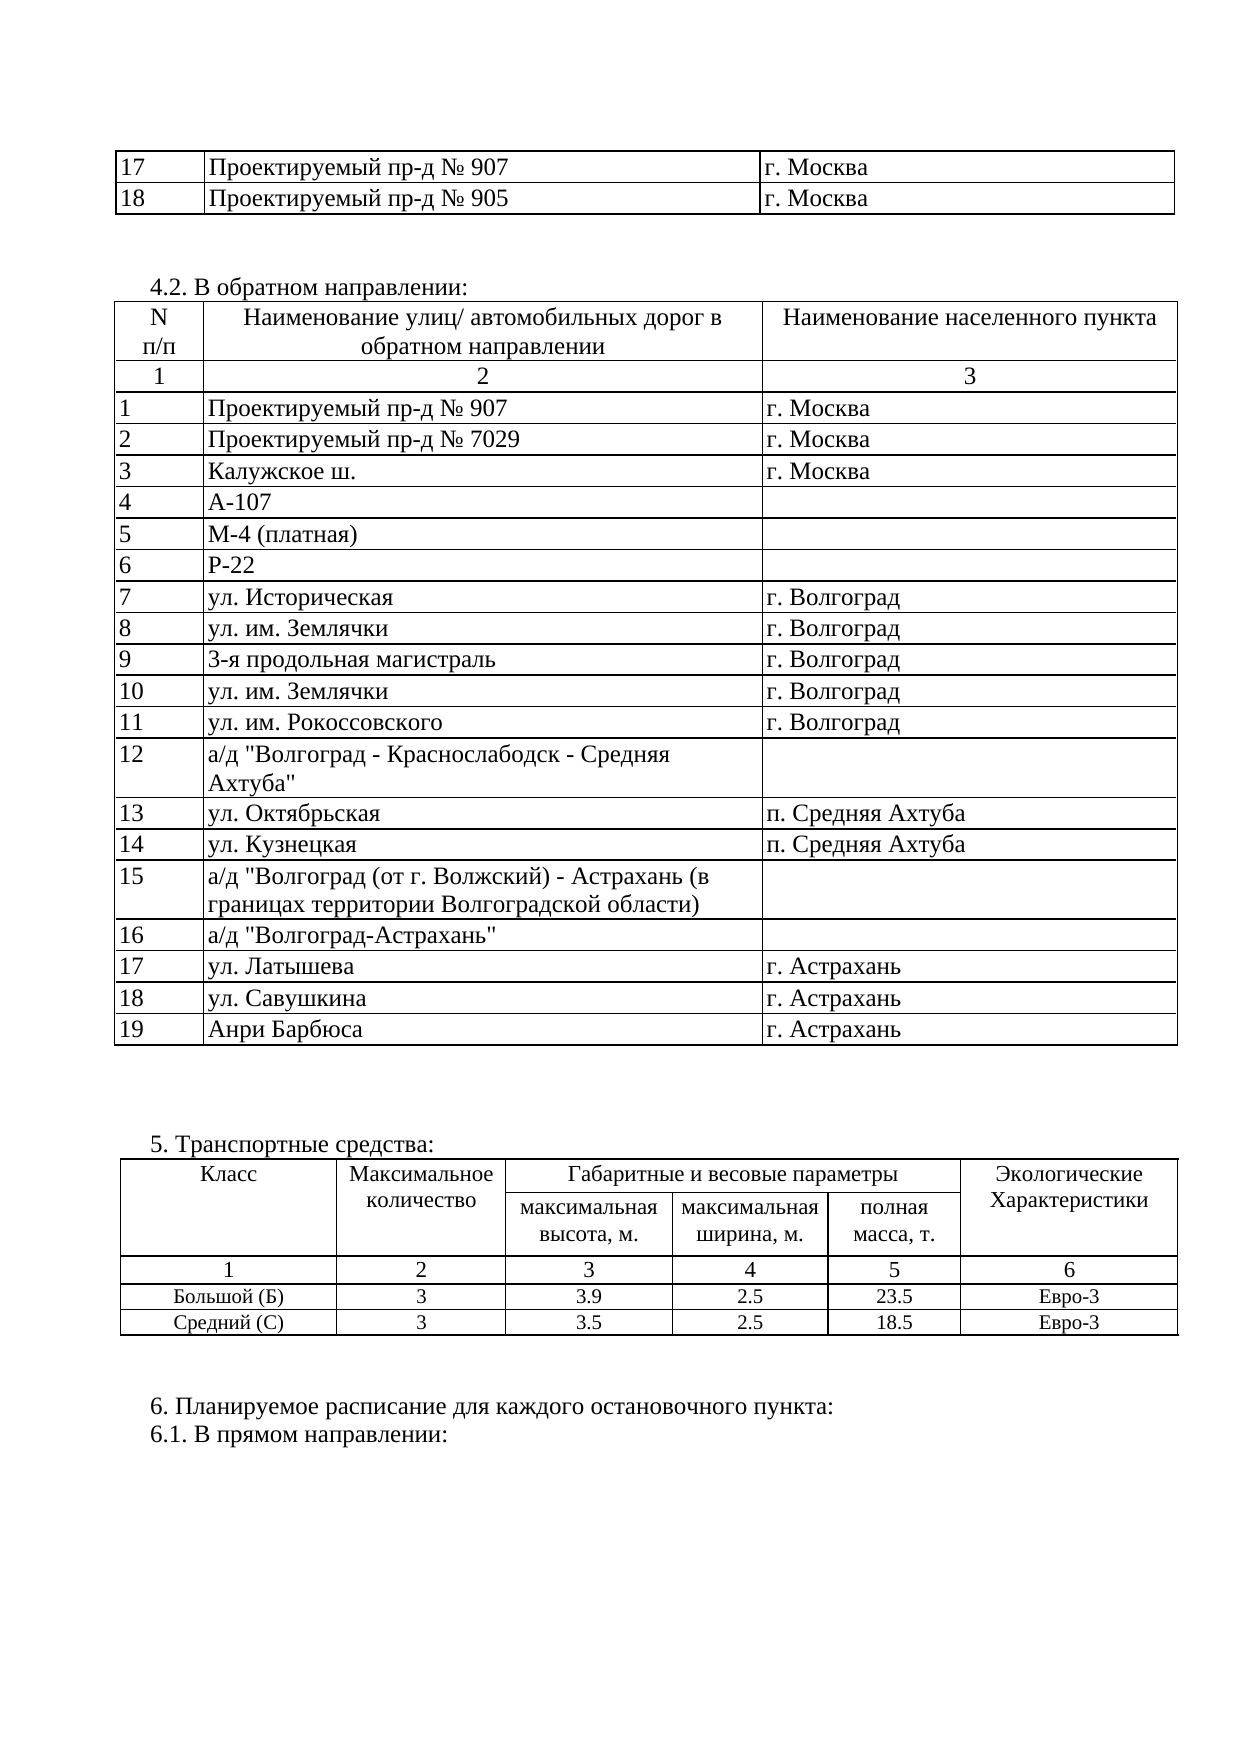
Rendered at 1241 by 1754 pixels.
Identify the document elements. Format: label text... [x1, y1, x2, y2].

table_cell 3.5 [506, 1310, 672, 1334]
table_cell 19 [115, 1014, 203, 1044]
table_cell 4 [673, 1257, 827, 1283]
table_cell ул. им. Землячки [204, 676, 762, 706]
table_cell п. Средняя Ахтуба [763, 828, 1177, 859]
table_header Максимальное количество [337, 1160, 505, 1255]
table_cell 3 [763, 360, 1177, 391]
table_cell 11 [115, 707, 203, 737]
table_cell [763, 486, 1177, 517]
table_cell г. Астрахань [763, 981, 1177, 1013]
table_cell 2 [337, 1257, 505, 1283]
table_cell 3 [506, 1257, 672, 1283]
table_cell г. Волгоград [763, 611, 1177, 643]
table_cell 2 [115, 424, 203, 454]
table_cell полная масса, т. [829, 1193, 960, 1255]
table_cell 8 [115, 613, 203, 643]
table_cell 13 [115, 798, 203, 828]
table_cell максимальная высота, м. [506, 1193, 672, 1255]
table_cell Евро-3 [961, 1310, 1177, 1334]
table_cell г. Астрахань [763, 950, 1177, 981]
table_cell г. Волгоград [763, 674, 1177, 706]
table_cell 17 [117, 152, 204, 181]
table_cell Р-22 [204, 550, 762, 580]
table_cell 1 [121, 1257, 336, 1283]
table_cell г. Москва [761, 183, 1174, 213]
table_cell 5 [115, 518, 203, 548]
table_cell Средний (С) [121, 1310, 336, 1334]
table_cell 6 [961, 1257, 1177, 1283]
table_cell 2.5 [673, 1285, 827, 1308]
table_cell 9 [115, 644, 203, 674]
table_cell г. Астрахань [763, 1013, 1177, 1044]
table_cell г. Волгоград [763, 580, 1177, 611]
table_cell 10 [115, 675, 203, 706]
table_cell Проектируемый пр-д № 905 [205, 183, 759, 213]
table_header N п/п [115, 302, 203, 360]
text 5. Транспортные средства: [150, 1129, 1090, 1158]
table_cell Проектируемый пр-д № 7029 [204, 424, 762, 454]
table_cell ул. Савушкина [204, 983, 762, 1013]
table_cell г. Москва [763, 391, 1177, 423]
table_cell г. Волгоград [763, 706, 1177, 737]
table_cell М-4 (платная) [204, 519, 762, 548]
table_cell ул. Историческая [204, 582, 762, 611]
table_header Габаритные и весовые параметры [506, 1160, 960, 1192]
table_cell 15 [115, 860, 203, 918]
table_cell 14 [115, 829, 203, 859]
table_cell 18.5 [829, 1310, 960, 1334]
table_cell ул. им. Рокоссовского [204, 707, 762, 737]
table_header Класс [121, 1160, 336, 1255]
table_cell 5 [829, 1257, 960, 1283]
text 6.1. В прямом направлении: [150, 1419, 1090, 1448]
table_cell 7 [115, 581, 203, 611]
table_cell ул. Кузнецкая [204, 830, 762, 859]
table_cell п. Средняя Ахтуба [763, 796, 1177, 828]
table_cell г. Москва [761, 152, 1174, 181]
table_cell Проектируемый пр-д № 907 [205, 152, 759, 181]
table_cell А-107 [204, 487, 762, 517]
table_cell ул. им. Землячки [204, 613, 762, 643]
table_cell 3-я продольная магистраль [204, 645, 762, 674]
table_cell ул. Латышева [204, 951, 762, 981]
table_cell [763, 517, 1177, 548]
table_cell а/д "Волгоград - Краснослабодск - Средняя Ахтуба" [204, 739, 762, 796]
text 4.2. В обратном направлении: [150, 272, 1090, 301]
table_cell Евро-3 [961, 1285, 1177, 1308]
table_cell 17 [115, 951, 203, 981]
table_header Наименование улиц/ автомобильных дорог в обратном направлении [204, 302, 762, 360]
table_header Наименование населенного пункта [763, 302, 1177, 360]
text 6. Планируемое расписание для каждого остановочного пункта: [150, 1391, 1090, 1419]
table_cell 16 [115, 919, 203, 950]
table_cell г. Москва [763, 454, 1177, 486]
table_header Экологические Характеристики [961, 1160, 1177, 1255]
table_cell [763, 859, 1177, 918]
table_cell Проектируемый пр-д № 907 [204, 393, 762, 423]
table_cell 1 [115, 361, 203, 391]
table_cell 2.5 [673, 1310, 827, 1334]
table_cell 3 [337, 1310, 505, 1334]
table_cell 23.5 [829, 1285, 960, 1308]
table_cell 18 [115, 982, 203, 1013]
table_cell Анри Барбюса [204, 1014, 762, 1044]
table_cell ул. Октябрьская [204, 798, 762, 828]
table_cell максимальная ширина, м. [673, 1193, 827, 1255]
table_cell а/д "Волгоград-Астрахань" [204, 920, 762, 950]
table_cell 6 [115, 550, 203, 580]
table_cell [763, 918, 1177, 950]
table_cell 4 [115, 487, 203, 517]
table_cell 3 [337, 1285, 505, 1308]
table_cell 3.9 [506, 1285, 672, 1308]
table_cell 12 [115, 738, 203, 796]
table_cell 3 [115, 455, 203, 486]
table_cell г. Волгоград [763, 643, 1177, 674]
table_cell 1 [115, 392, 203, 423]
table_cell [763, 737, 1177, 796]
table_cell [763, 549, 1177, 580]
table_cell Большой (Б) [121, 1285, 336, 1308]
table_cell 2 [204, 361, 762, 391]
table_cell 18 [117, 183, 204, 213]
table_cell Калужское ш. [204, 456, 762, 486]
table_cell а/д "Волгоград (от г. Волжский) - Астрахань (в границах территории Волгоградской области) [204, 861, 762, 918]
table_cell г. Москва [763, 423, 1177, 454]
